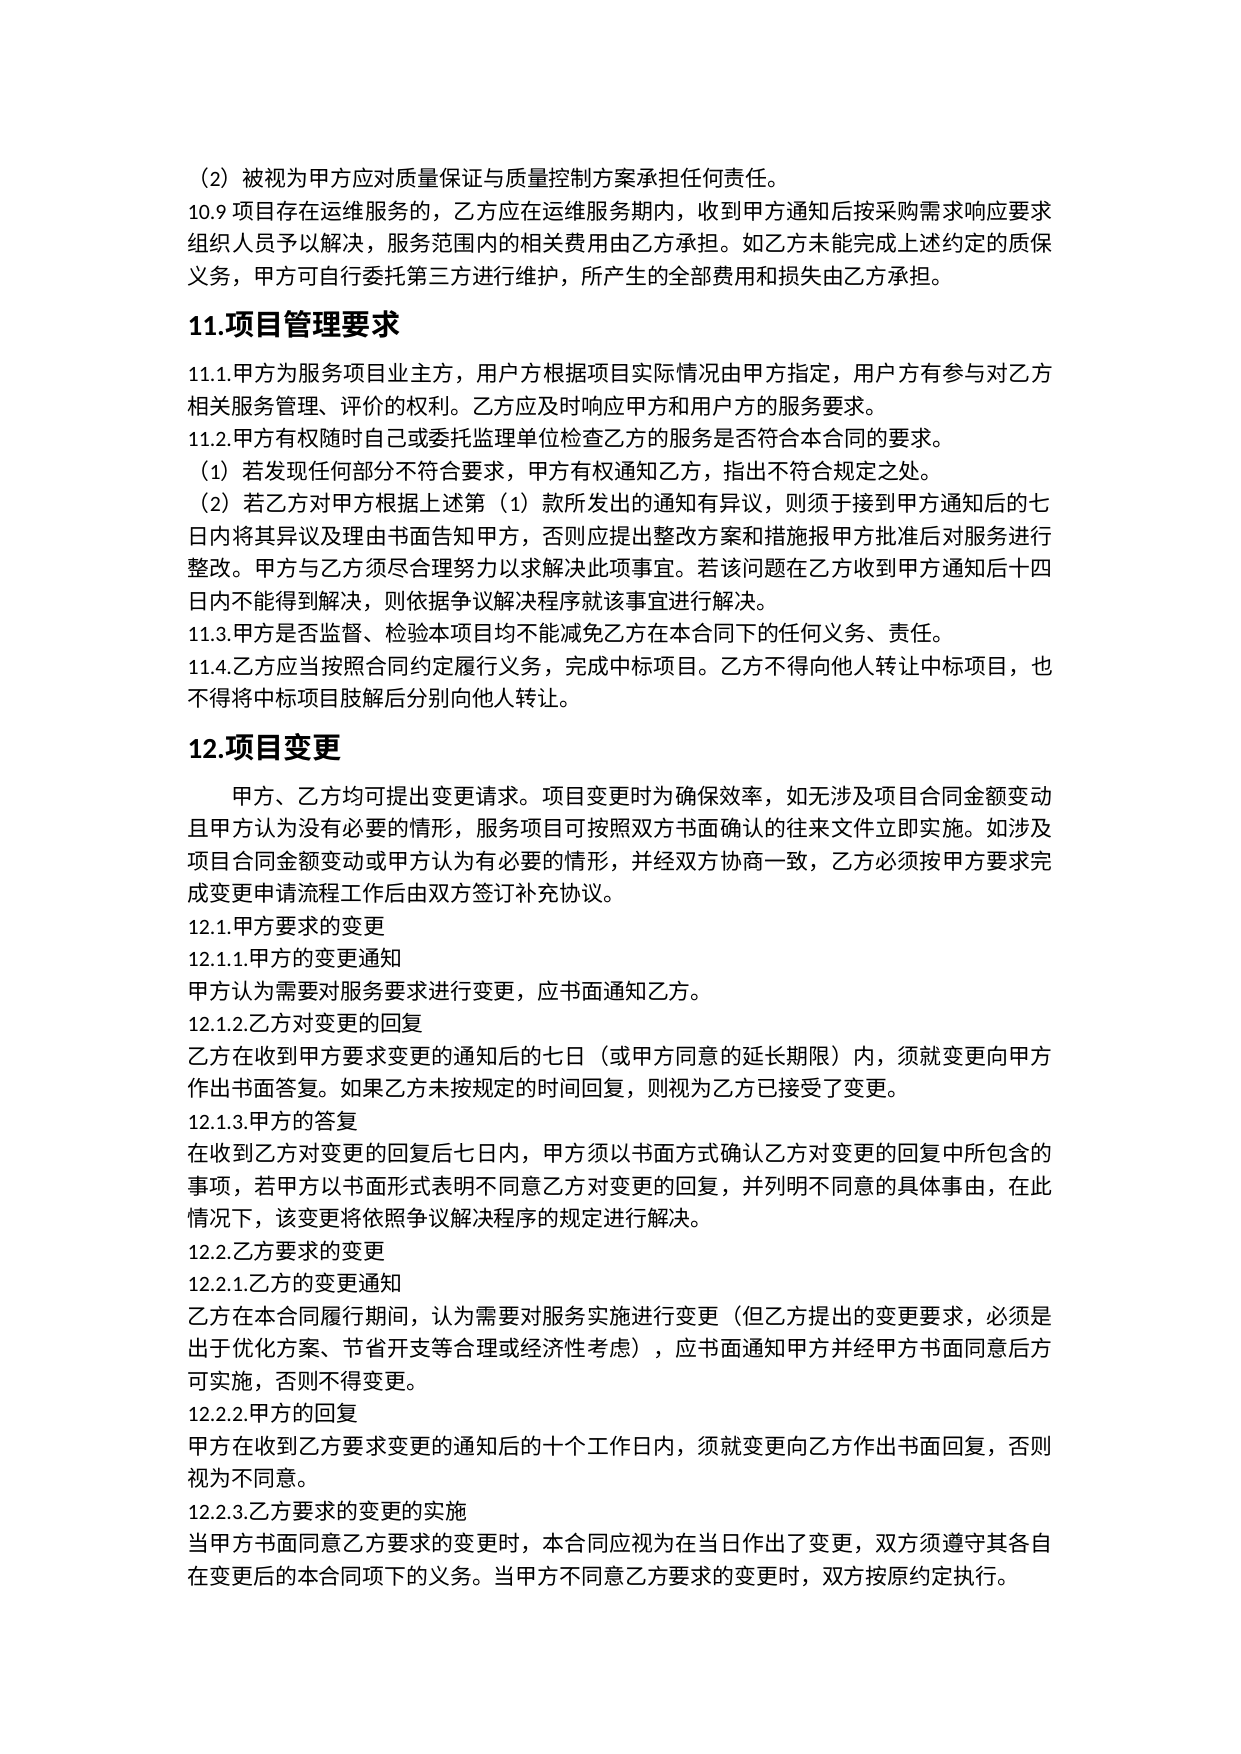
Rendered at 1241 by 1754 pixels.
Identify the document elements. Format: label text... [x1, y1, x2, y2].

text 甲方、乙方均可提出变更请求。项目变更时为确保效率，如无涉及项目合同金额变动且甲方认为没有必要的情形，服务项目可按照双方书面确认的往来文件立即实施。如涉及项目合同金额变动或甲方认为有必要的情形，并经双方协商一致，乙方必须按甲方要求完成变更申请流程工作后由双方签订补充协议。 [187, 779, 1053, 909]
text 12.1.2.乙方对变更的回复 [187, 1007, 1053, 1039]
text 12.2.2.甲方的回复 [187, 1397, 1053, 1429]
text 11.1.甲方为服务项目业主方，用户方根据项目实际情况由甲方指定，用户方有参与对乙方相关服务管理、评价的权利。乙方应及时响应甲方和用户方的服务要求。 [187, 357, 1053, 422]
text 12.1.甲方要求的变更 [187, 909, 1053, 942]
text 11.2.甲方有权随时自己或委托监理单位检查乙方的服务是否符合本合同的要求。 [187, 422, 1053, 454]
text 11.项目管理要求 [187, 292, 1053, 357]
text （2）若乙方对甲方根据上述第（1）款所发出的通知有异议，则须于接到甲方通知后的七日内将其异议及理由书面告知甲方，否则应提出整改方案和措施报甲方批准后对服务进行整改。甲方与乙方须尽合理努力以求解决此项事宜。若该问题在乙方收到甲方通知后十四日内不能得到解决，则依据争议解决程序就该事宜进行解决。 [187, 487, 1053, 617]
text 在收到乙方对变更的回复后七日内，甲方须以书面方式确认乙方对变更的回复中所包含的事项，若甲方以书面形式表明不同意乙方对变更的回复，并列明不同意的具体事由，在此情况下，该变更将依照争议解决程序的规定进行解决。 [187, 1137, 1053, 1234]
text 10.9 项目存在运维服务的，乙方应在运维服务期内，收到甲方通知后按采购需求响应要求组织人员予以解决，服务范围内的相关费用由乙方承担。如乙方未能完成上述约定的质保义务，甲方可自行委托第三方进行维护，所产生的全部费用和损失由乙方承担。 [187, 194, 1053, 292]
text （1）若发现任何部分不符合要求，甲方有权通知乙方，指出不符合规定之处。 [187, 454, 1053, 487]
text 12.2.1.乙方的变更通知 [187, 1267, 1053, 1299]
text 11.3.甲方是否监督、检验本项目均不能减免乙方在本合同下的任何义务、责任。 [187, 617, 1053, 649]
text 12.1.1.甲方的变更通知 [187, 942, 1053, 974]
text 12.项目变更 [187, 714, 1053, 779]
text 12.2.3.乙方要求的变更的实施 当甲方书面同意乙方要求的变更时，本合同应视为在当日作出了变更，双方须遵守其各自在变更后的本合同项下的义务。当甲方不同意乙方要求的变更时，双方按原约定执行。 [187, 1494, 1053, 1592]
text 12.1.3.甲方的答复 [187, 1104, 1053, 1137]
text （2）被视为甲方应对质量保证与质量控制方案承担任何责任。 [187, 162, 1053, 194]
text 11.4.乙方应当按照合同约定履行义务，完成中标项目。乙方不得向他人转让中标项目，也不得将中标项目肢解后分别向他人转让。 [187, 649, 1053, 714]
text 甲方在收到乙方要求变更的通知后的十个工作日内，须就变更向乙方作出书面回复，否则视为不同意。 [187, 1429, 1053, 1494]
text 乙方在收到甲方要求变更的通知后的七日（或甲方同意的延长期限）内，须就变更向甲方作出书面答复。如果乙方未按规定的时间回复，则视为乙方已接受了变更。 [187, 1039, 1053, 1104]
text 乙方在本合同履行期间，认为需要对服务实施进行变更（但乙方提出的变更要求，必须是出于优化方案、节省开支等合理或经济性考虑），应书面通知甲方并经甲方书面同意后方可实施，否则不得变更。 [187, 1299, 1053, 1397]
text 12.2.乙方要求的变更 [187, 1234, 1053, 1267]
text 甲方认为需要对服务要求进行变更，应书面通知乙方。 [187, 974, 1053, 1007]
